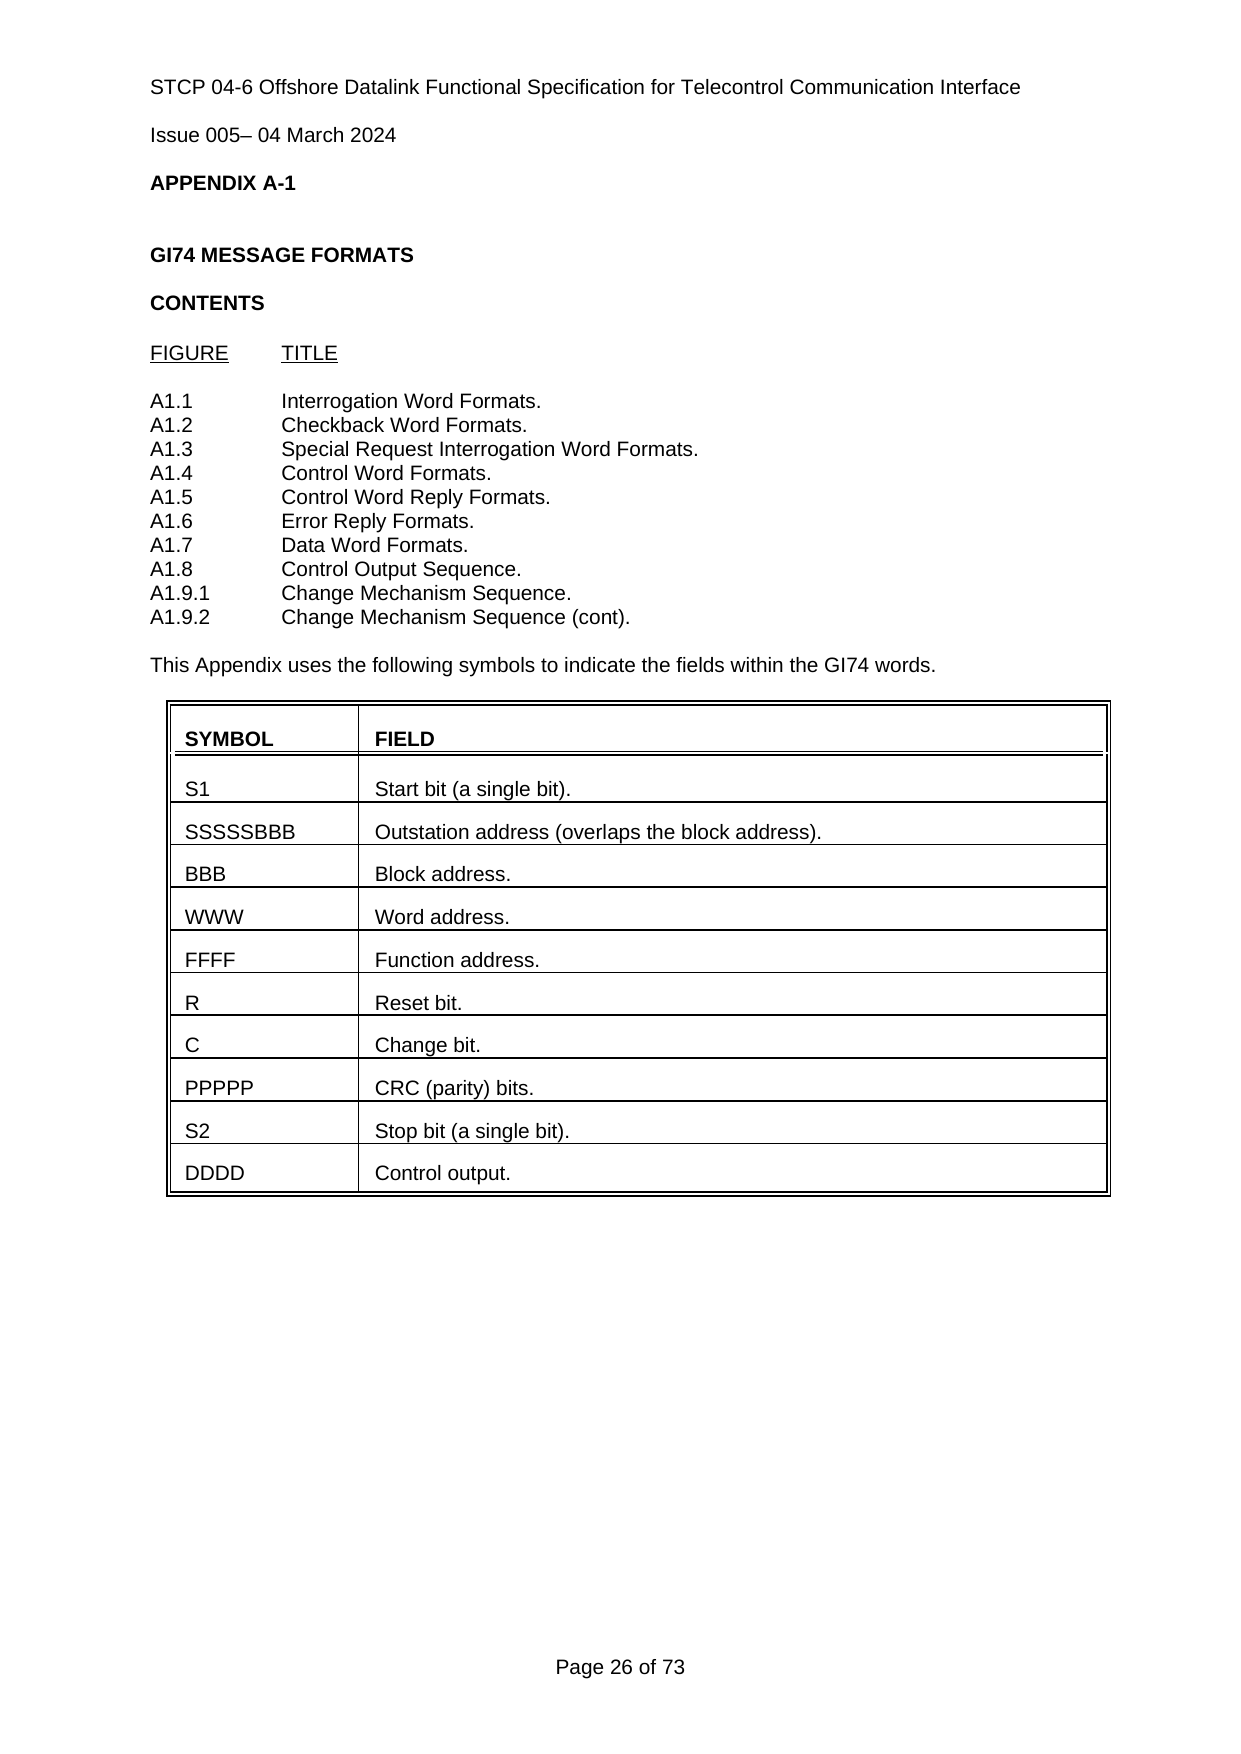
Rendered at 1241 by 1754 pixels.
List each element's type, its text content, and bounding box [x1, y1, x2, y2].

text A1.5 Control Word Reply Formats. [150, 485, 1090, 509]
table_cell Outstation address (overlaps the block address). [359, 803, 1106, 843]
text A1.4 Control Word Formats. [150, 461, 1090, 485]
table_cell PPPPP [171, 1059, 358, 1100]
table_cell FFFF [171, 931, 358, 972]
text A1.9.1 Change Mechanism Sequence. [150, 581, 1090, 604]
text A1.9.2 Change Mechanism Sequence (cont). [150, 604, 1090, 628]
text A1.7 Data Word Formats. [150, 533, 1090, 557]
table_cell S2 [171, 1102, 358, 1142]
text This Appendix uses the following symbols to indicate the fields within the GI74 words. [150, 652, 1090, 676]
table_cell CRC (parity) bits. [359, 1059, 1106, 1100]
text CONTENTS [150, 291, 1090, 314]
text A1.1 Interrogation Word Formats. [150, 389, 1090, 413]
table_cell Block address. [359, 845, 1106, 886]
table_cell Word address. [359, 888, 1106, 929]
text A1.6 Error Reply Formats. [150, 509, 1090, 533]
table_cell C [171, 1016, 358, 1057]
table_header FIELD [359, 706, 1106, 751]
table_cell Function address. [359, 931, 1106, 972]
text A1.2 Checkback Word Formats. [150, 413, 1090, 437]
text GI74 MESSAGE FORMATS [150, 243, 1090, 267]
table_cell Control output. [359, 1144, 1106, 1191]
text FIGURE TITLE [150, 341, 1090, 365]
table_cell BBB [171, 845, 358, 886]
text A1.8 Control Output Sequence. [150, 557, 1090, 581]
table_cell WWW [171, 888, 358, 929]
table_cell Stop bit (a single bit). [359, 1102, 1106, 1142]
table_header SYMBOL [171, 706, 358, 751]
table_cell R [171, 973, 358, 1014]
table_cell S1 [169, 751, 358, 801]
text APPENDIX A-1 [150, 171, 1090, 195]
text A1.3 Special Request Interrogation Word Formats. [150, 437, 1090, 461]
table_cell Start bit (a single bit). [359, 751, 1109, 801]
table_cell SSSSSBBB [171, 803, 358, 843]
table_cell DDDD [171, 1144, 358, 1191]
table_cell Change bit. [359, 1016, 1106, 1057]
table_cell Reset bit. [359, 973, 1106, 1014]
